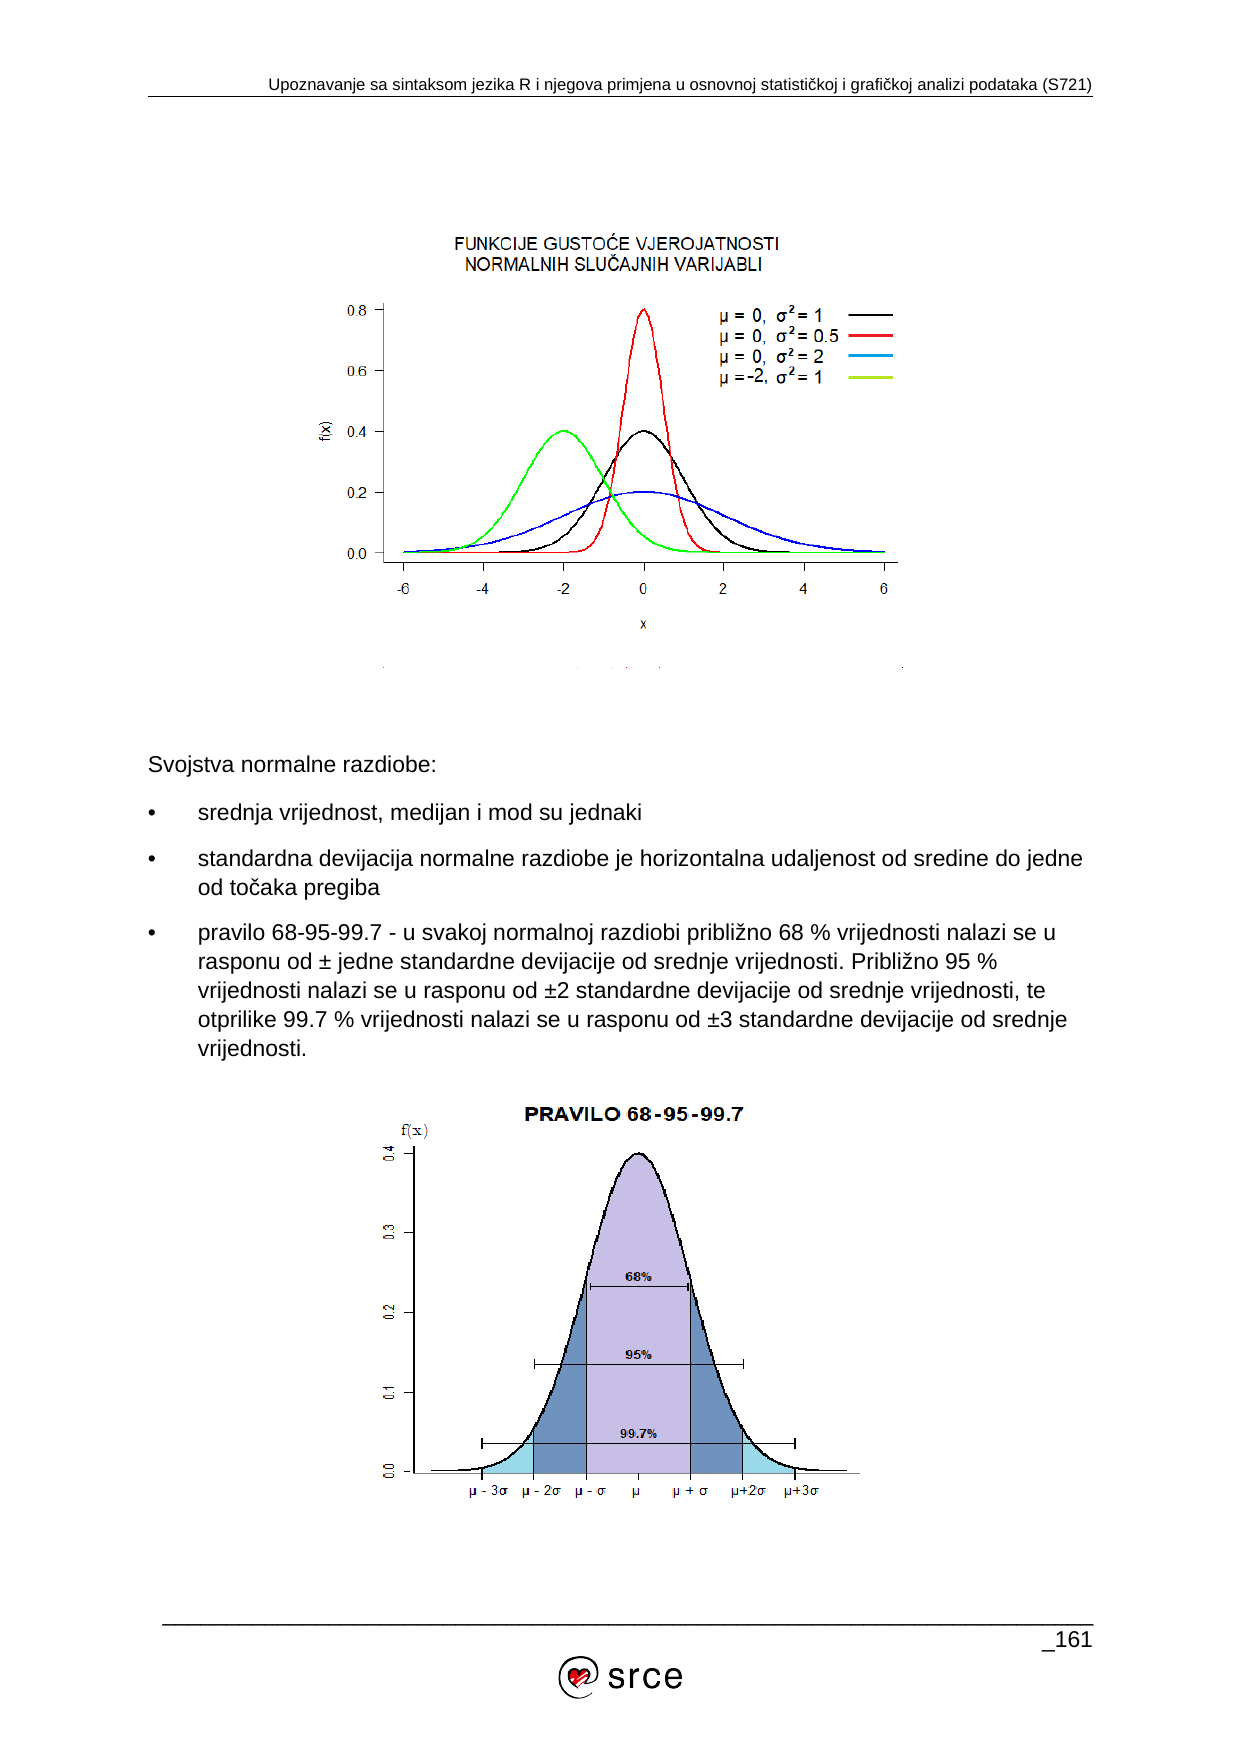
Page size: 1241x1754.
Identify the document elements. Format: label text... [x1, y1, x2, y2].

list standardna devijacija normalne razdiobe je horizontalna udaljenost od sredine do jedne od točaka pregiba [148, 844, 1093, 900]
picture [346, 1082, 894, 1552]
picture [558, 1656, 682, 1699]
picture [307, 147, 933, 730]
list srednja vrijednost, medijan i mod su jednaki [148, 799, 1093, 825]
text Svojstva normalne razdiobe: [148, 751, 1093, 777]
list pravilo 68-95-99.7 - u svakoj normalnoj razdiobi približno 68 % vrijednosti nalazi se u rasponu od ± jedne standardne devijacije od srednje vrijednosti. Približno 95 % vrijednosti nalazi se u rasponu od ±2 standardne devijacije od srednje vrijednosti, te otprilike 99.7 % vrijednosti nalazi se u rasponu od ±3 standardne devijacije od srednje vrijednosti. [148, 919, 1093, 1061]
